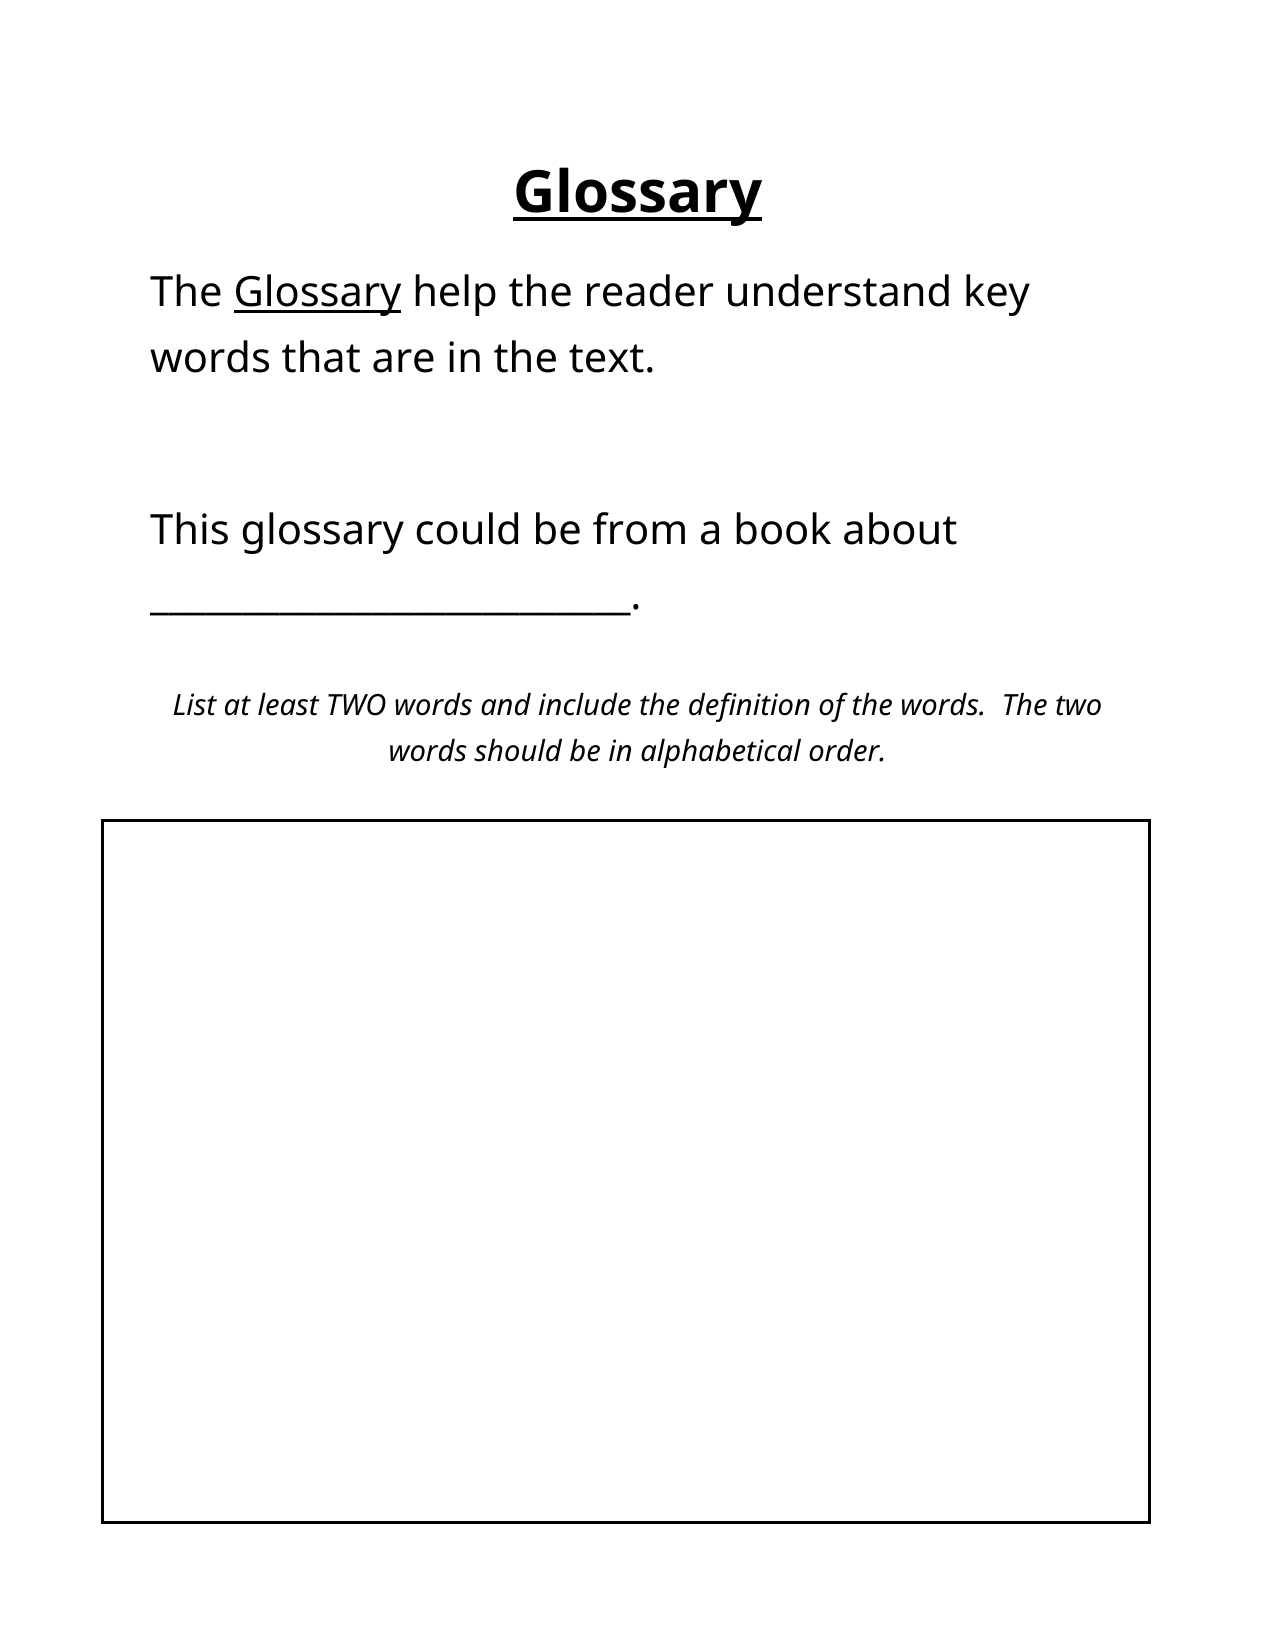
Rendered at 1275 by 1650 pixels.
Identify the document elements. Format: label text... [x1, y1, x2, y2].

text The Glossary help the reader understand key words that are in the text. [150, 262, 1125, 384]
text This glossary could be from a book about __________________________. [150, 499, 1125, 621]
text Glossary [150, 150, 1125, 229]
text List at least TWO words and include the definition of the words. The two words should be in alphabetical order. [150, 684, 1125, 770]
